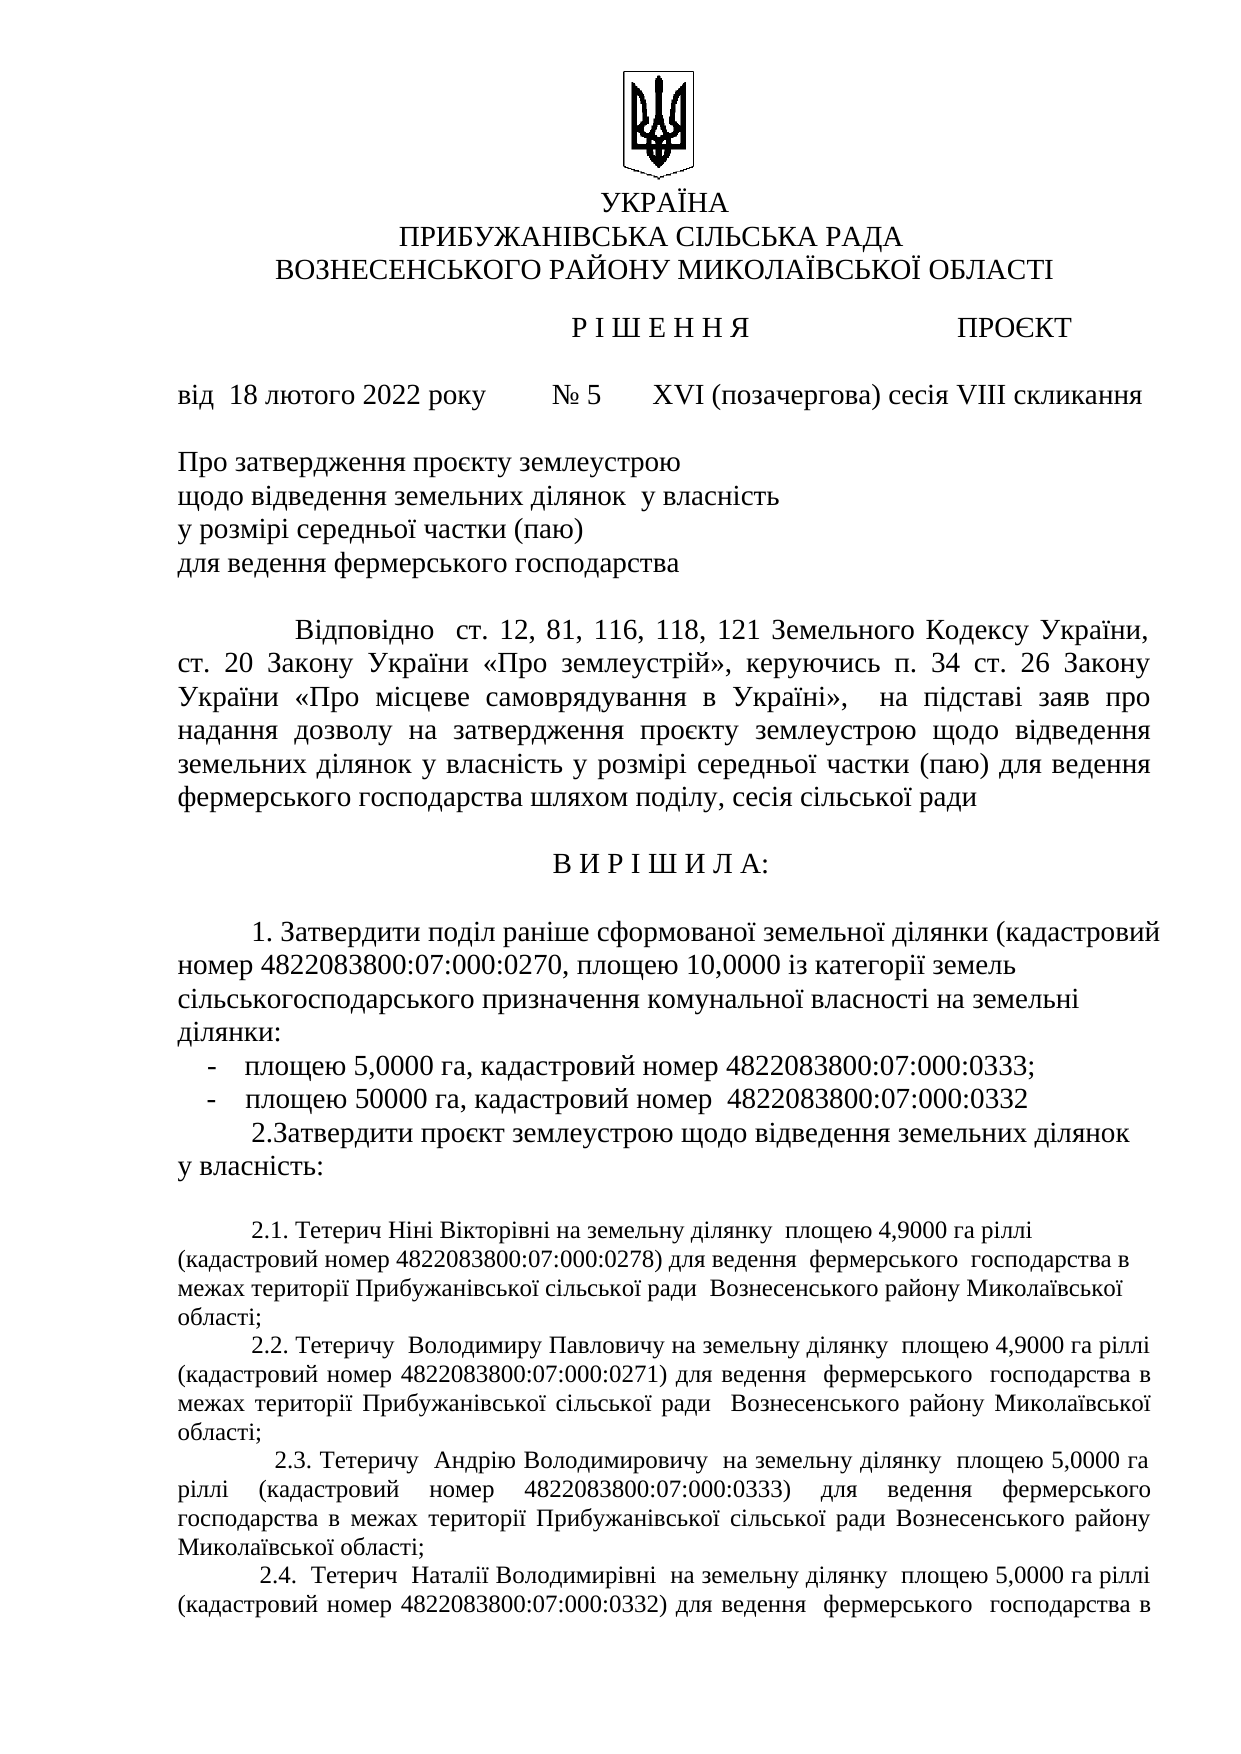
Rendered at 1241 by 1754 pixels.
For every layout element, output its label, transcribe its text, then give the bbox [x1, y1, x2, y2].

list площею 5,0000 га, кадастровий номер 4822083800:07:000:0333; [207, 1048, 1181, 1081]
text 1. Затвердити поділ раніше сформованої земельної ділянки (кадастровий номер 4822083800:07:000:0270, площею 10,0000 із категорії земель сільськогосподарського призначення комунальної власності на земельні [177, 914, 1181, 1014]
text 2.3. Тетеричу Андрію Володимировичу на земельну ділянку площею 5,0000 га ріллі (кадастровий номер 4822083800:07:000:0333) для ведення фермерського господарства в межах території Прибужанівської сільської ради Вознесенського району Миколаївської області; [177, 1446, 1152, 1561]
text 2.1. Тетерич Ніні Вікторівні на земельну ділянку площею 4,9000 га ріллі (кадастровий номер 4822083800:07:000:0278) для ведення фермерського господарства в межах території Прибужанівської сільської ради Вознесенського району Миколаївської області; [177, 1216, 1152, 1331]
text 2.2. Тетеричу Володимиру Павловичу на земельну ділянку площею 4,9000 га ріллі (кадастровий номер 4822083800:07:000:0271) для ведення фермерського господарства в межах території Прибужанівської сільської ради Вознесенського району Миколаївської області; [177, 1331, 1152, 1446]
text ділянки: [177, 1014, 1181, 1048]
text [177, 1561, 1152, 1618]
text 2.Затвердити проєкт землеустрою щодо відведення земельних ділянок у власність: [177, 1115, 1152, 1182]
text від 18 лютого 2022 року № 5 ХVІ (позачергова) сесія VІІІ скликання [177, 377, 1152, 411]
text В И Р І Ш И Л А: [177, 847, 1152, 880]
text щодо відведення земельних ділянок у власність [177, 478, 1152, 511]
text у розмірі середньої частки (паю) [177, 511, 1152, 545]
text ПРИБУЖАНІВСЬКА СІЛЬСЬКА РАДА [325, 219, 1152, 252]
text ВОЗНЕСЕНСЬКОГО РАЙОНУ МИКОЛАЇВСЬКОЇ ОБЛАСТІ [177, 252, 1152, 286]
text Р І Ш Е Н Н Я ПРОЄКТ [177, 310, 1152, 377]
picture [620, 69, 695, 182]
text Відповідно ст. 12, 81, 116, 118, 121 Земельного Кодексу України, ст. 20 Закону України «Про землеустрій», керуючись п. 34 ст. 26 Закону України «Про місцеве самоврядування в Україні», на підставі заяв про надання дозволу на затвердження проєкту землеустрою щодо відведення земельних ділянок у власність у розмірі середньої частки (паю) для ведення фермерського господарства шляхом поділу, сесія сільської ради [177, 612, 1152, 813]
text для ведення фермерського господарства [177, 545, 1152, 578]
text Про затвердження проєкту землеустрою [177, 444, 1152, 478]
text УКРАЇНА [177, 185, 1152, 219]
text - площею 50000 га, кадастровий номер 4822083800:07:000:0332 [177, 1081, 1181, 1115]
